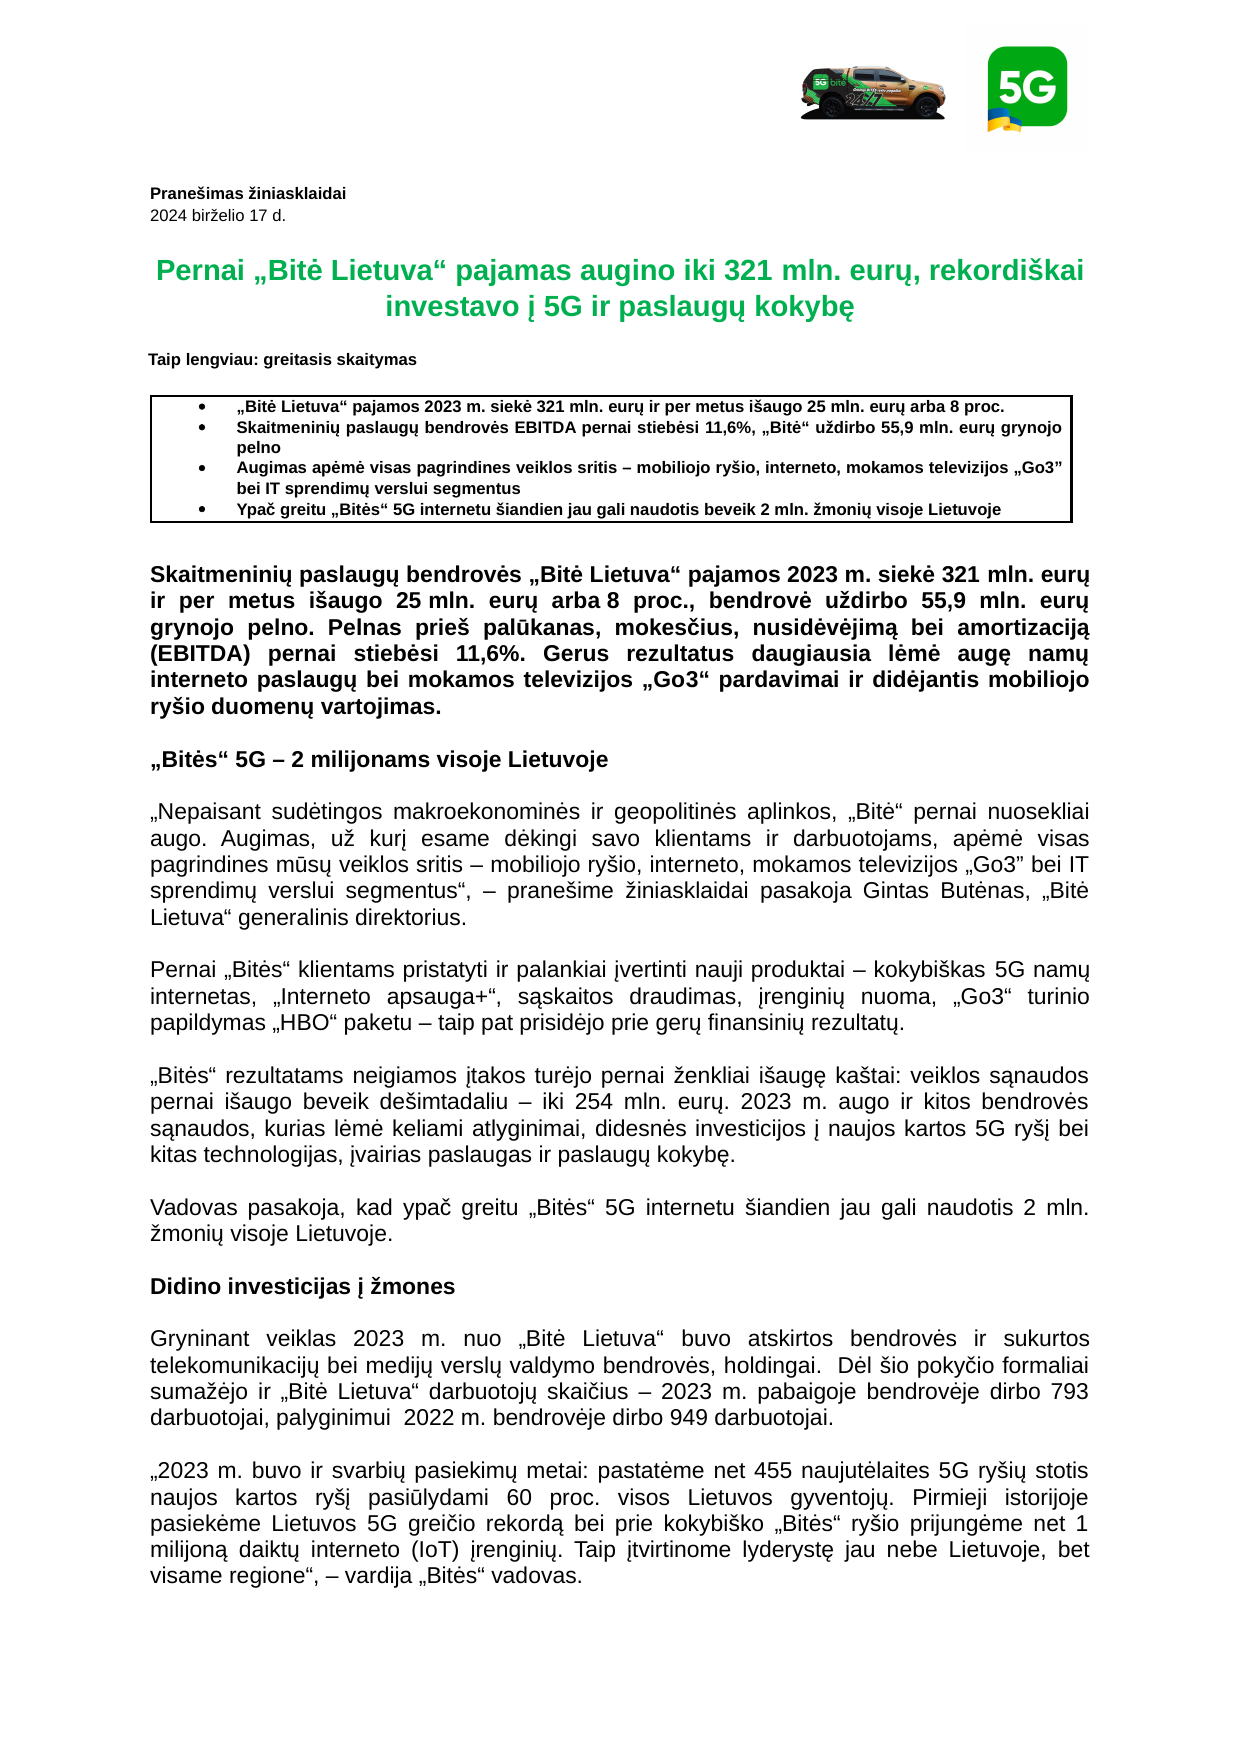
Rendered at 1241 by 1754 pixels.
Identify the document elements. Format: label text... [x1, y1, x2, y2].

text „Bitės“ rezultatams neigiamos įtakos turėjo pernai ženkliai išaugę kaštai: veiklos sąnaudos pernai išaugo beveik dešimtadaliu – iki 254 mln. eurų. 2023 m. augo ir kitos bendrovės sąnaudos, kurias lėmė keliami atlyginimai, didesnės investicijos į naujos kartos 5G ryšį bei kitas technologijas, įvairias paslaugas ir paslaugų kokybę. [150, 1062, 1090, 1167]
text Skaitmeninių paslaugų bendrovės „Bitė Lietuva“ pajamos 2023 m. siekė 321 mln. eurų ir per metus išaugo 25 mln. eurų arba 8 proc., bendrovė uždirbo 55,9 mln. eurų grynojo pelno. Pelnas prieš palūkanas, mokesčius, nusidėvėjimą bei amortizaciją (EBITDA) pernai stiebėsi 11,6%. Gerus rezultatus daugiausia lėmė augę namų interneto paslaugų bei mokamos televizijos „Go3“ pardavimai ir didėjantis mobiliojo ryšio duomenų vartojimas. [150, 561, 1090, 719]
text 2024 birželio 17 d. [150, 206, 1090, 225]
text Pranešimas žiniasklaidai [150, 184, 1090, 203]
text Taip lengviau: greitasis skaitymas [148, 349, 1092, 368]
text Pernai „Bitės“ klientams pristatyti ir palankiai įvertinti nauji produktai – kokybiškas 5G namų internetas, „Interneto apsauga+“, sąskaitos draudimas, įrenginių nuoma, „Go3“ turinio papildymas „HBO“ paketu – taip pat prisidėjo prie gerų finansinių rezultatų. [150, 956, 1090, 1035]
text Vadovas pasakoja, kad ypač greitu „Bitės“ 5G internetu šiandien jau gali naudotis 2 mln. žmonių visoje Lietuvoje. [150, 1193, 1090, 1246]
picture [777, 24, 1089, 150]
table_header „Bitė Lietuva“ pajamos 2023 m. siekė 321 mln. eurų ir per metus išaugo 25 mln. eurų arba 8 proc. Skaitmeninių paslaugų bendrovės EBITDA pernai stiebėsi 11,6%, „Bitė“ uždirbo 55,9 mln. eurų grynojo pelno Augimas apėmė visas pagrindines veiklos sritis – mobiliojo ryšio, interneto, mokamos televizijos „Go3” bei IT sprendimų verslui segmentus Ypač greitu „Bitės“ 5G internetu šiandien jau gali naudotis beveik 2 mln. žmonių visoje Lietuvoje [152, 397, 1070, 521]
text Didino investicijas į žmones [150, 1273, 1090, 1299]
text „Bitės“ 5G – 2 milijonams visoje Lietuvoje [150, 746, 1090, 772]
text „2023 m. buvo ir svarbių pasiekimų metai: pastatėme net 455 naujutėlaites 5G ryšių stotis naujos kartos ryšį pasiūlydami 60 proc. visos Lietuvos gyventojų. Pirmieji istorijoje pasiekėme Lietuvos 5G greičio rekordą bei prie kokybiško „Bitės“ ryšio prijungėme net 1 milijoną daiktų interneto (IoT) įrenginių. Taip įtvirtinome lyderystę jau nebe Lietuvoje, bet visame regione“, – vardija „Bitės“ vadovas. [150, 1457, 1090, 1589]
text Pernai „Bitė Lietuva“ pajamas augino iki 321 mln. eurų, rekordiškai investavo į 5G ir paslaugų kokybę [148, 253, 1092, 322]
text Gryninant veiklas 2023 m. nuo „Bitė Lietuva“ buvo atskirtos bendrovės ir sukurtos telekomunikacijų bei medijų verslų valdymo bendrovės, holdingai. Dėl šio pokyčio formaliai sumažėjo ir „Bitė Lietuva“ darbuotojų skaičius – 2023 m. pabaigoje bendrovėje dirbo 793 darbuotojai, palyginimui 2022 m. bendrovėje dirbo 949 darbuotojai. [150, 1325, 1090, 1431]
text „Nepaisant sudėtingos makroekonominės ir geopolitinės aplinkos, „Bitė“ pernai nuosekliai augo. Augimas, už kurį esame dėkingi savo klientams ir darbuotojams, apėmė visas pagrindines mūsų veiklos sritis – mobiliojo ryšio, interneto, mokamos televizijos „Go3” bei IT sprendimų verslui segmentus“, – pranešime žiniasklaidai pasakoja Gintas Butėnas, „Bitė Lietuva“ generalinis direktorius. [150, 798, 1090, 930]
